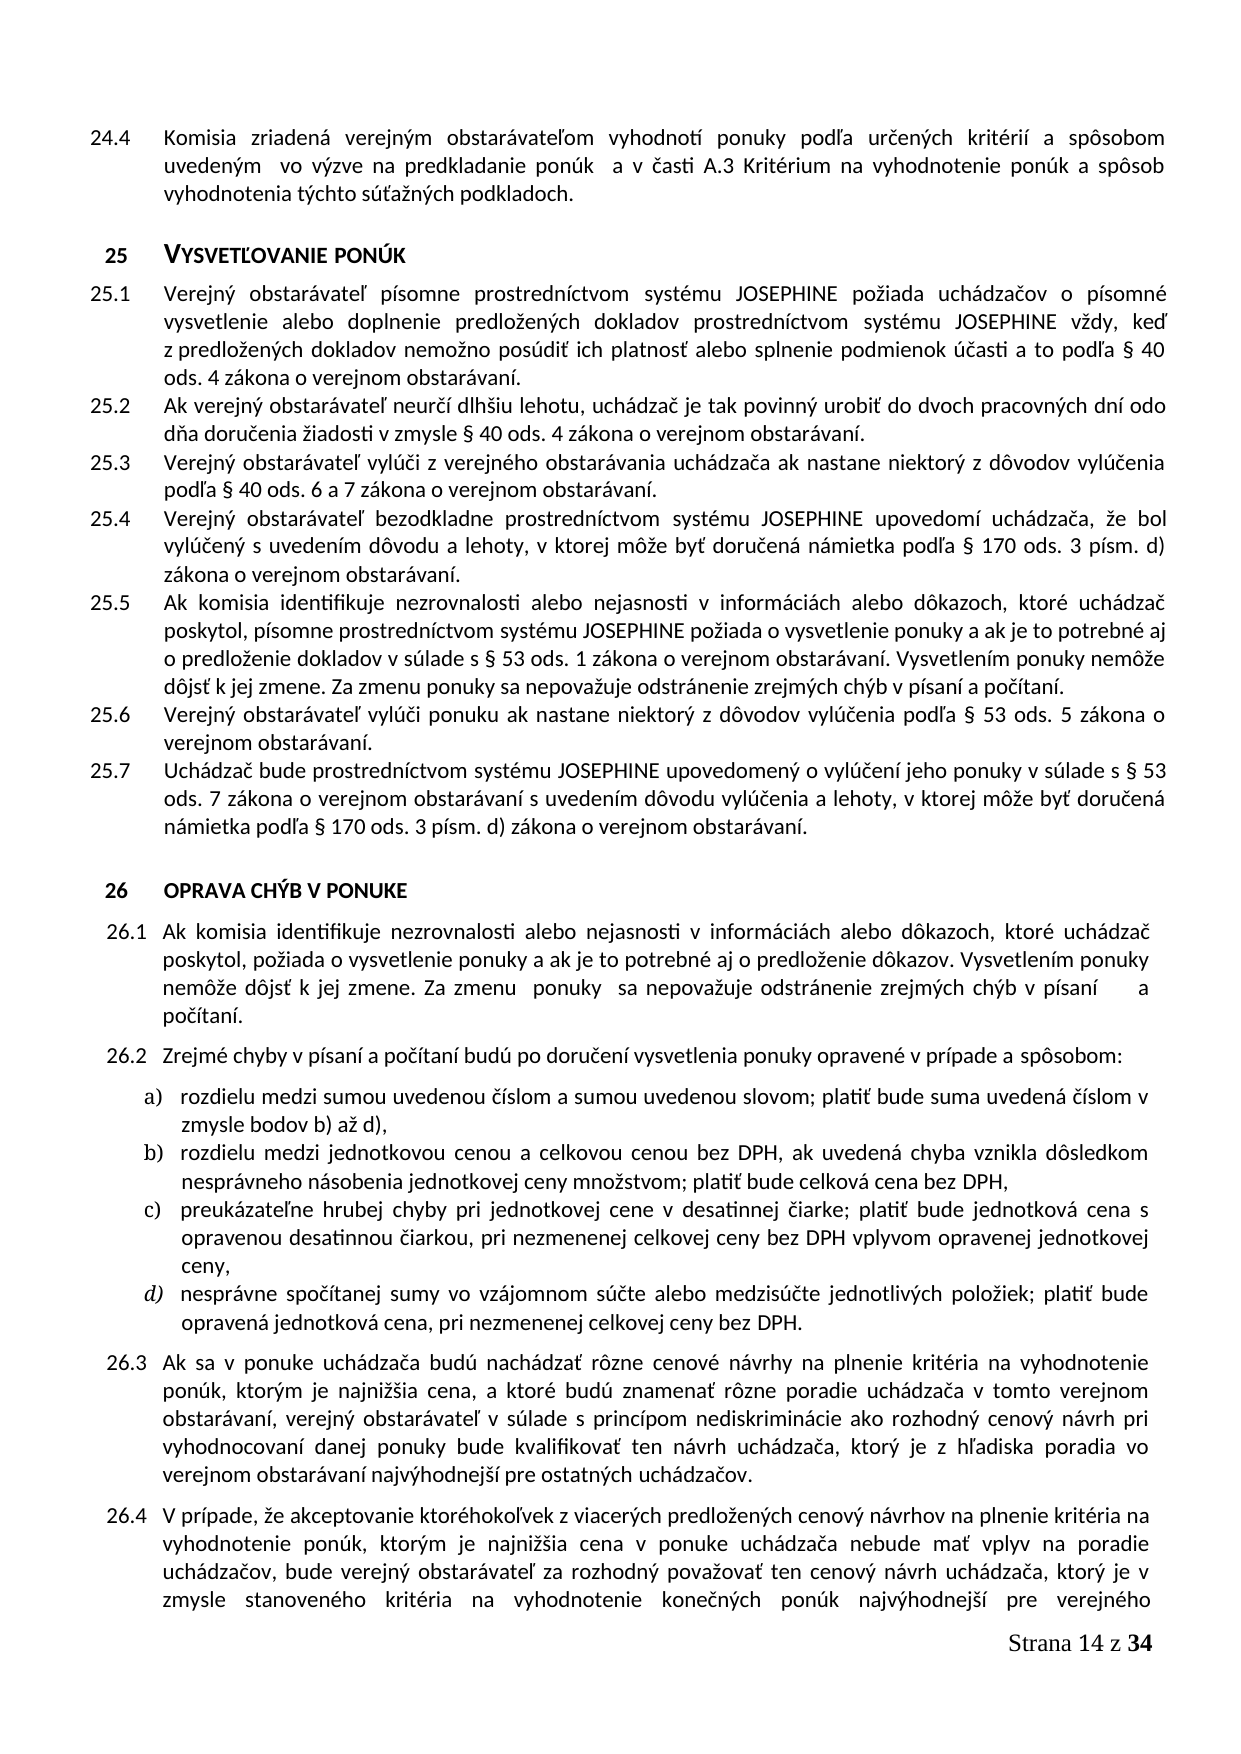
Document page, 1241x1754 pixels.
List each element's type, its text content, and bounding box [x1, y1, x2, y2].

list Ak komisia identifikuje nezrovnalosti alebo nejasnosti v informáciách alebo dôkazoch, ktoré uchádzač poskytol, požiada o vysvetlenie ponuky a ak je to potrebné aj o predloženie dôkazov. Vysvetlením ponuky nemôže dôjsť k jej zmene. Za zmenu ponuky sa nepovažuje odstránenie zrejmých chýb v písaní a počítaní. [106, 917, 1152, 1029]
list Verejný obstarávateľ vylúči ponuku ak nastane niektorý z dôvodov vylúčenia podľa § 53 ods. 5 zákona o verejnom obstarávaní. [90, 700, 1167, 756]
list Verejný obstarávateľ vylúči z verejného obstarávania uchádzača ak nastane niektorý z dôvodov vylúčenia podľa § 40 ods. 6 a 7 zákona o verejnom obstarávaní. [90, 448, 1167, 504]
list Uchádzač bude prostredníctvom systému JOSEPHINE upovedomený o vylúčení jeho ponuky v súlade s § 53 ods. 7 zákona o verejnom obstarávaní s uvedením dôvodu vylúčenia a lehoty, v ktorej môže byť doručená námietka podľa § 170 ods. 3 písm. d) zákona o verejnom obstarávaní. [90, 756, 1167, 840]
list rozdielu medzi jednotkovou cenou a celkovou cenou bez DPH, ak uvedená chyba vznikla dôsledkom nesprávneho násobenia jednotkovej ceny množstvom; platiť bude celková cena bez DPH, [144, 1138, 1151, 1195]
list preukázateľne hrubej chyby pri jednotkovej cene v desatinnej čiarke; platiť bude jednotková cena s opravenou desatinnou čiarkou, pri nezmenenej celkovej ceny bez DPH vplyvom opravenej jednotkovej ceny, [144, 1195, 1151, 1279]
list Verejný obstarávateľ písomne prostredníctvom systému JOSEPHINE požiada uchádzačov o písomné vysvetlenie alebo doplnenie predložených dokladov prostredníctvom systému JOSEPHINE vždy, keď z predložených dokladov nemožno posúdiť ich platnosť alebo splnenie podmienok účasti a to podľa § 40 ods. 4 zákona o verejnom obstarávaní. [90, 279, 1167, 392]
list rozdielu medzi sumou uvedenou číslom a sumou uvedenou slovom; platiť bude suma uvedená číslom v zmysle bodov b) až d), [144, 1082, 1150, 1138]
list Ak verejný obstarávateľ neurčí dlhšiu lehotu, uchádzač je tak povinný urobiť do dvoch pracovných dní odo dňa doručenia žiadosti v zmysle § 40 ods. 4 zákona o verejnom obstarávaní. [90, 392, 1167, 448]
subtitle Vysvetľovanie ponúk [104, 235, 1167, 271]
list nesprávne spočítanej sumy vo vzájomnom súčte alebo medzisúčte jednotlivých položiek; platiť bude opravená jednotková cena, pri nezmenenej celkovej ceny bez DPH. [144, 1279, 1151, 1336]
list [106, 1501, 1151, 1613]
list Ak komisia identifikuje nezrovnalosti alebo nejasnosti v informáciách alebo dôkazoch, ktoré uchádzač poskytol, písomne prostredníctvom systému JOSEPHINE požiada o vysvetlenie ponuky a ak je to potrebné aj o predloženie dokladov v súlade s § 53 ods. 1 zákona o verejnom obstarávaní. Vysvetlením ponuky nemôže dôjsť k jej zmene. Za zmenu ponuky sa nepovažuje odstránenie zrejmých chýb v písaní a počítaní. [90, 588, 1167, 700]
list Zrejmé chyby v písaní a počítaní budú po doručení vysvetlenia ponuky opravené v prípade a spôsobom: [106, 1041, 1167, 1069]
list Komisia zriadená verejným obstarávateľom vyhodnotí ponuky podľa určených kritérií a spôsobom uvedeným vo výzve na predkladanie ponúk a v časti A.3 Kritérium na vyhodnotenie ponúk a spôsob vyhodnotenia týchto súťažných podkladoch. [90, 123, 1167, 207]
list Ak sa v ponuke uchádzača budú nachádzať rôzne cenové návrhy na plnenie kritéria na vyhodnotenie ponúk, ktorým je najnižšia cena, a ktoré budú znamenať rôzne poradie uchádzača v tomto verejnom obstarávaní, verejný obstarávateľ v súlade s princípom nediskriminácie ako rozhodný cenový návrh pri vyhodnocovaní danej ponuky bude kvalifikovať ten návrh uchádzača, ktorý je z hľadiska poradia vo verejnom obstarávaní najvýhodnejší pre ostatných uchádzačov. [106, 1348, 1151, 1488]
list OPRAVA CHÝB V PONUKE [104, 876, 1167, 904]
list Verejný obstarávateľ bezodkladne prostredníctvom systému JOSEPHINE upovedomí uchádzača, že bol vylúčený s uvedením dôvodu a lehoty, v ktorej môže byť doručená námietka podľa § 170 ods. 3 písm. d) zákona o verejnom obstarávaní. [90, 504, 1167, 588]
